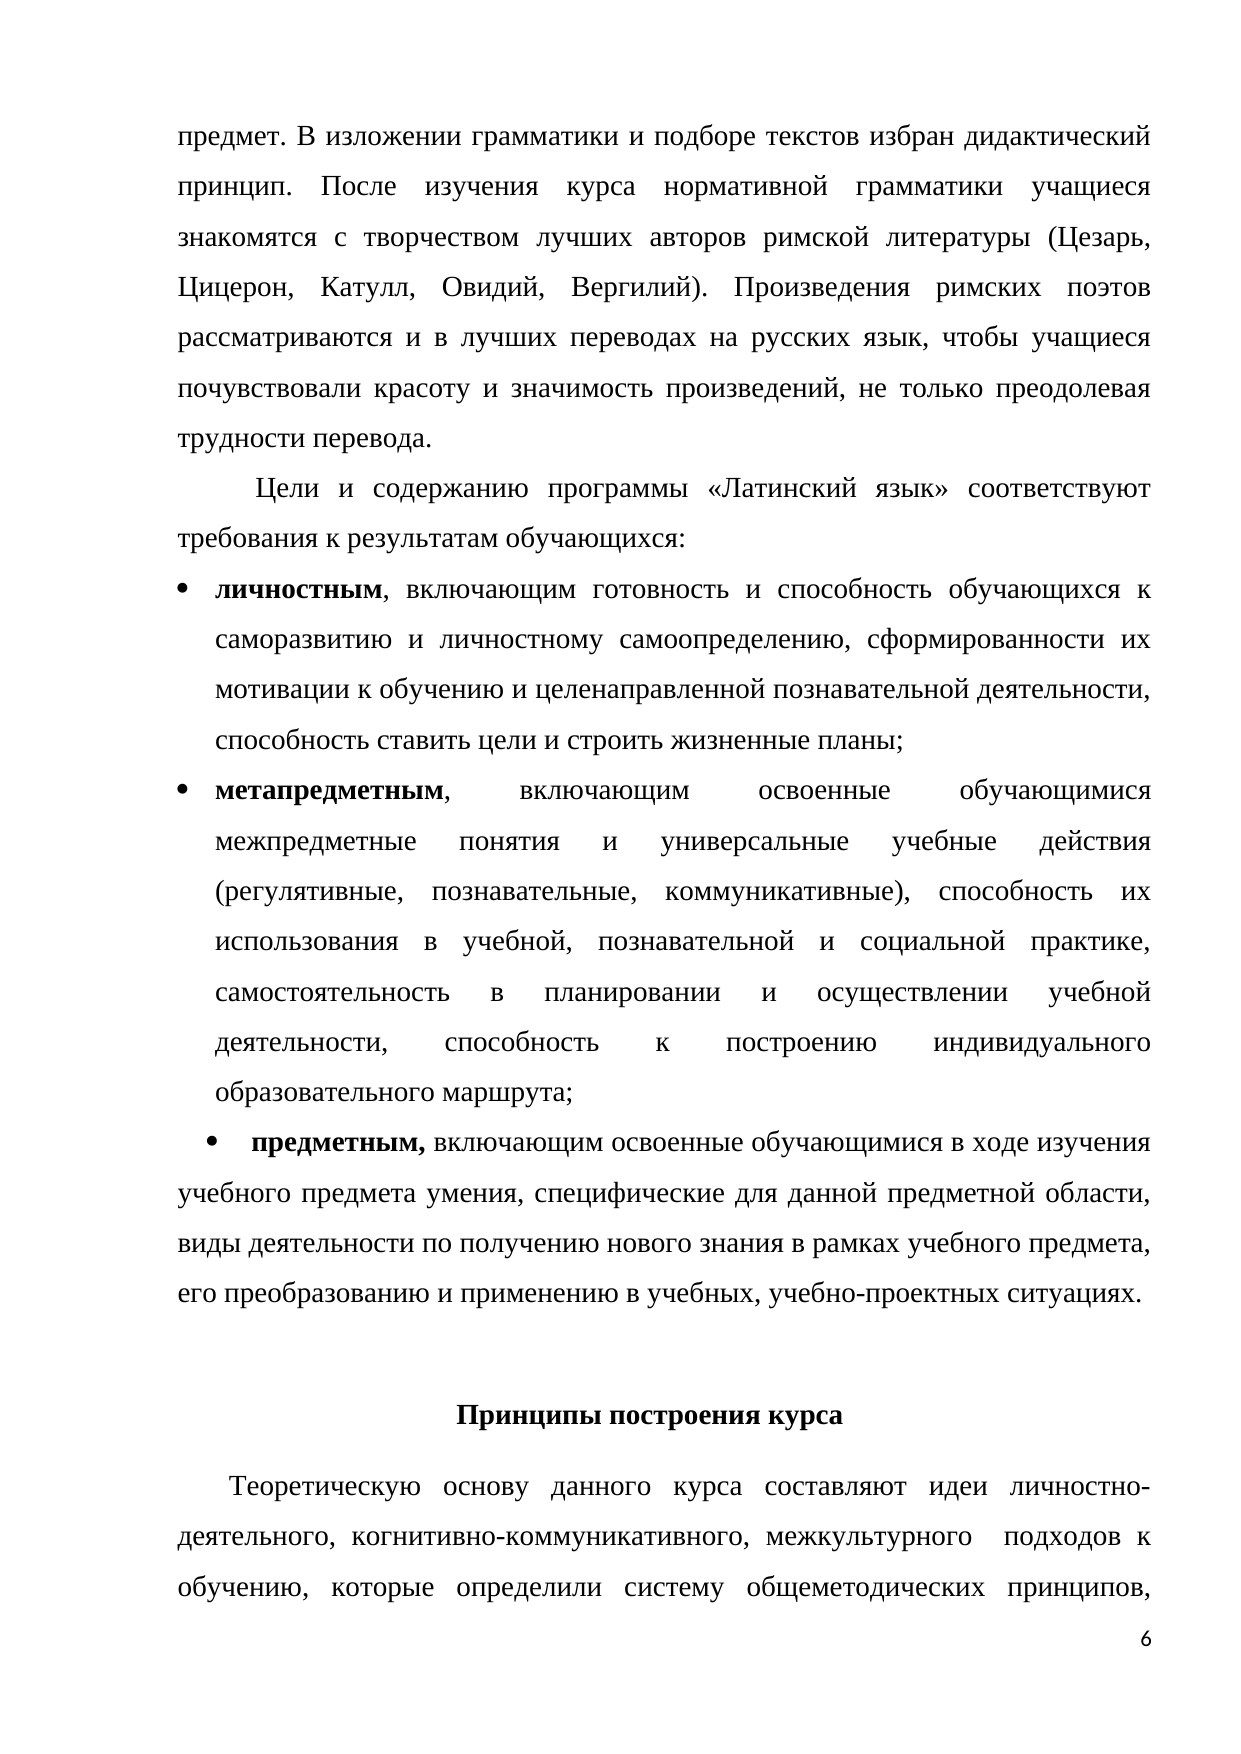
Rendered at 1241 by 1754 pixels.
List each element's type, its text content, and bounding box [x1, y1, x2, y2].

list метапредметным, включающим освоенные обучающимися межпредметные понятия и универсальные учебные действия (регулятивные, познавательные, коммуникативные), способность их использования в учебной, познавательной и социальной практике, самостоятельность в планировании и осуществлении учебной деятельности, способность к построению индивидуального образовательного маршрута; [177, 772, 1152, 1108]
list предметным, включающим освоенные обучающимися в ходе изучения учебного предмета умения, специфические для данной предметной области, виды деятельности по получению нового знания в рамках учебного предмета, его преобразованию и применению в учебных, учебно-проектных ситуациях. [177, 1124, 1152, 1309]
list личностным, включающим готовность и способность обучающихся к саморазвитию и личностному самоопределению, сформированности их мотивации к обучению и целенаправленной познавательной деятельности, способность ставить цели и строить жизненные планы; [177, 571, 1152, 756]
text Принципы построения курса [118, 1397, 1152, 1431]
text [177, 118, 1152, 453]
text Цели и содержанию программы «Латинский язык» соответствуют требования к результатам обучающихся: [177, 470, 1152, 554]
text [177, 1468, 1152, 1602]
